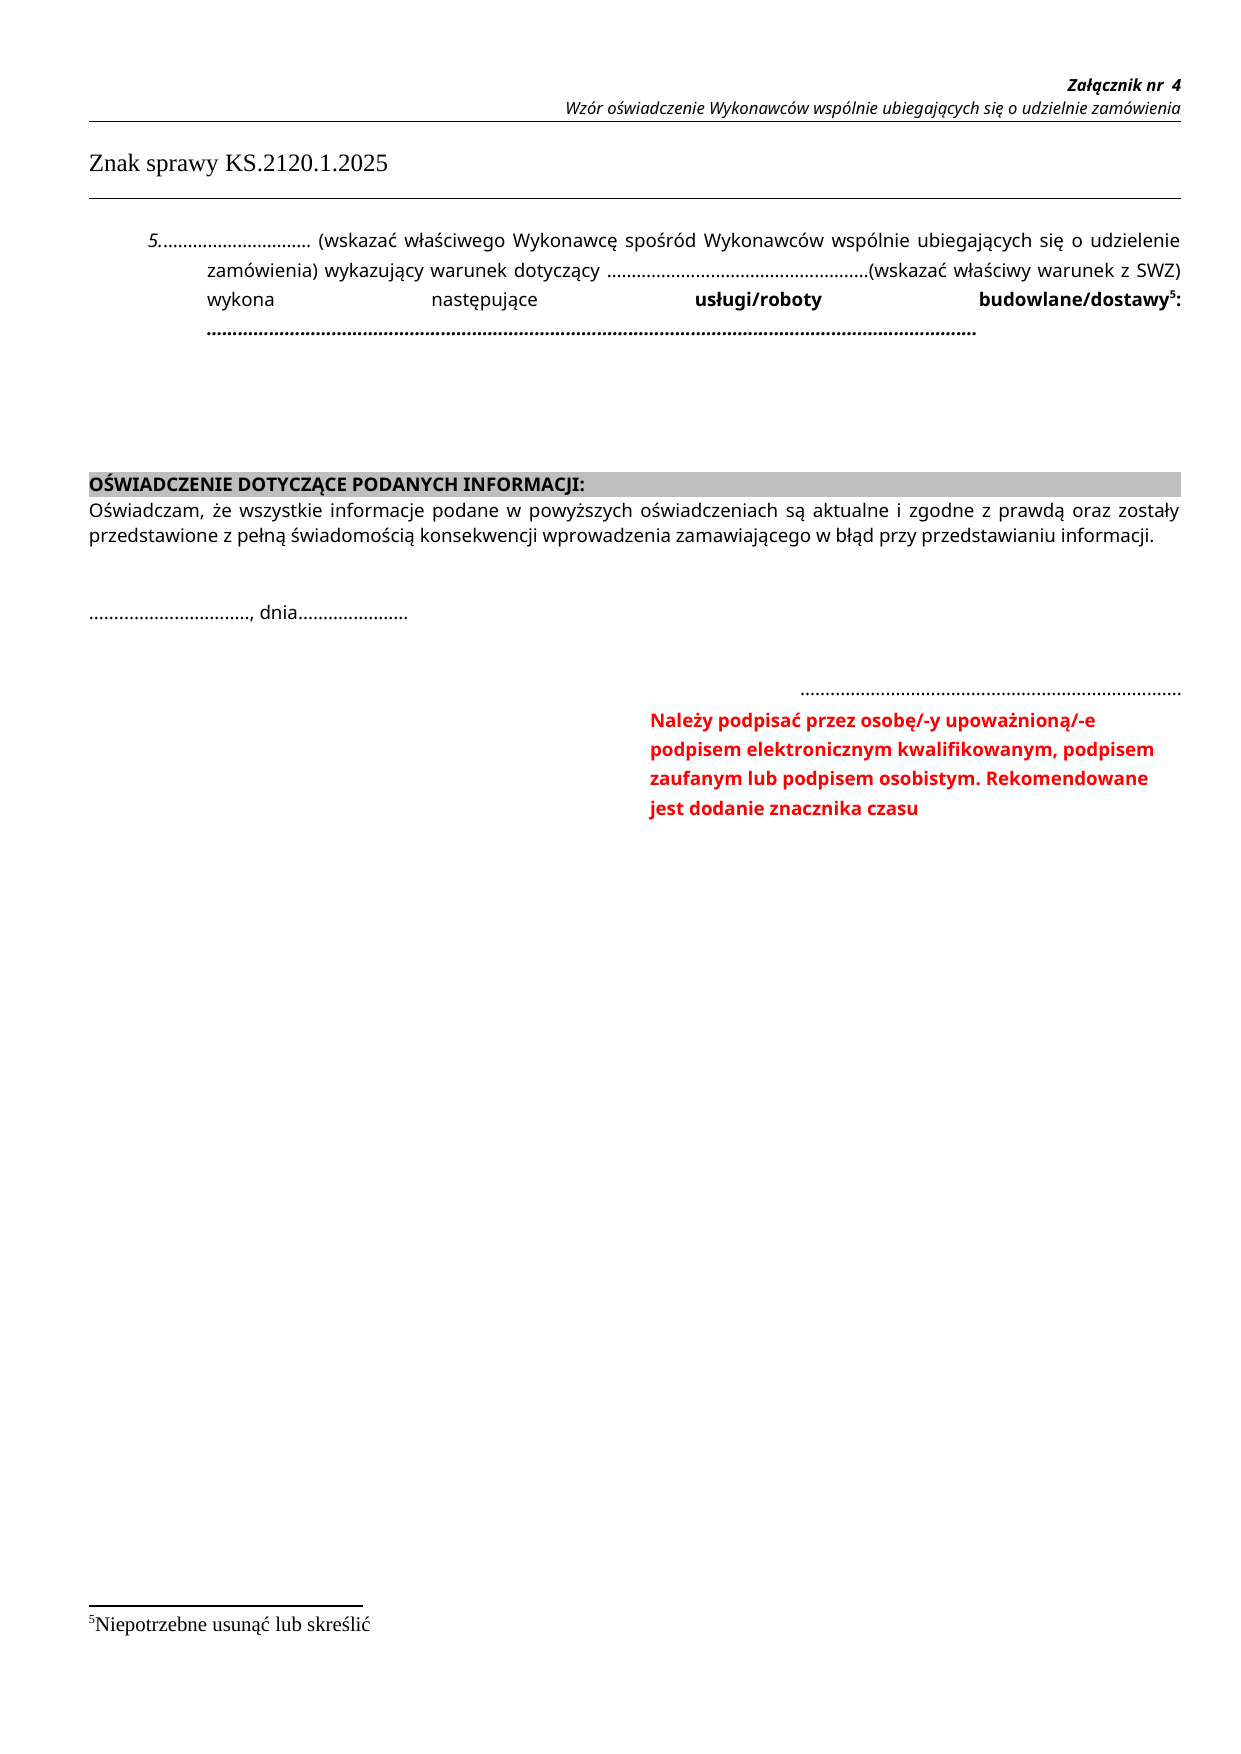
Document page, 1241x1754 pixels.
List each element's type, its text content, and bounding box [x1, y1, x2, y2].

text 5.………………………… (wskazać właściwego Wykonawcę spośród Wykonawców wspólnie ubiegających się o udzielenie zamówienia) wykazujący warunek dotyczący …………………………………………..…(wskazać właściwy warunek z SWZ) wykona następujące usługi/roboty budowlane/dostawy: …………………………………………………………………………………………………………………………………. [148, 228, 1181, 341]
text Oświadczam, że wszystkie informacje podane w powyższych oświadczeniach są aktualne i zgodne z prawdą oraz zostały przedstawione z pełną świadomością konsekwencji wprowadzenia zamawiającego w błąd przy przedstawianiu informacji. [89, 497, 1181, 548]
text ................................, dnia...................... [89, 599, 1181, 625]
text Należy podpisać przez osobę/-y upoważnioną/-e podpisem elektronicznym kwalifikowanym, podpisem zaufanym lub podpisem osobistym. Rekomendowane jest dodanie znacznika czasu [650, 707, 1181, 821]
text OŚWIADCZENIE DOTYCZĄCE PODANYCH INFORMACJI: [89, 472, 1181, 497]
text ............................................................................ [89, 676, 1181, 701]
